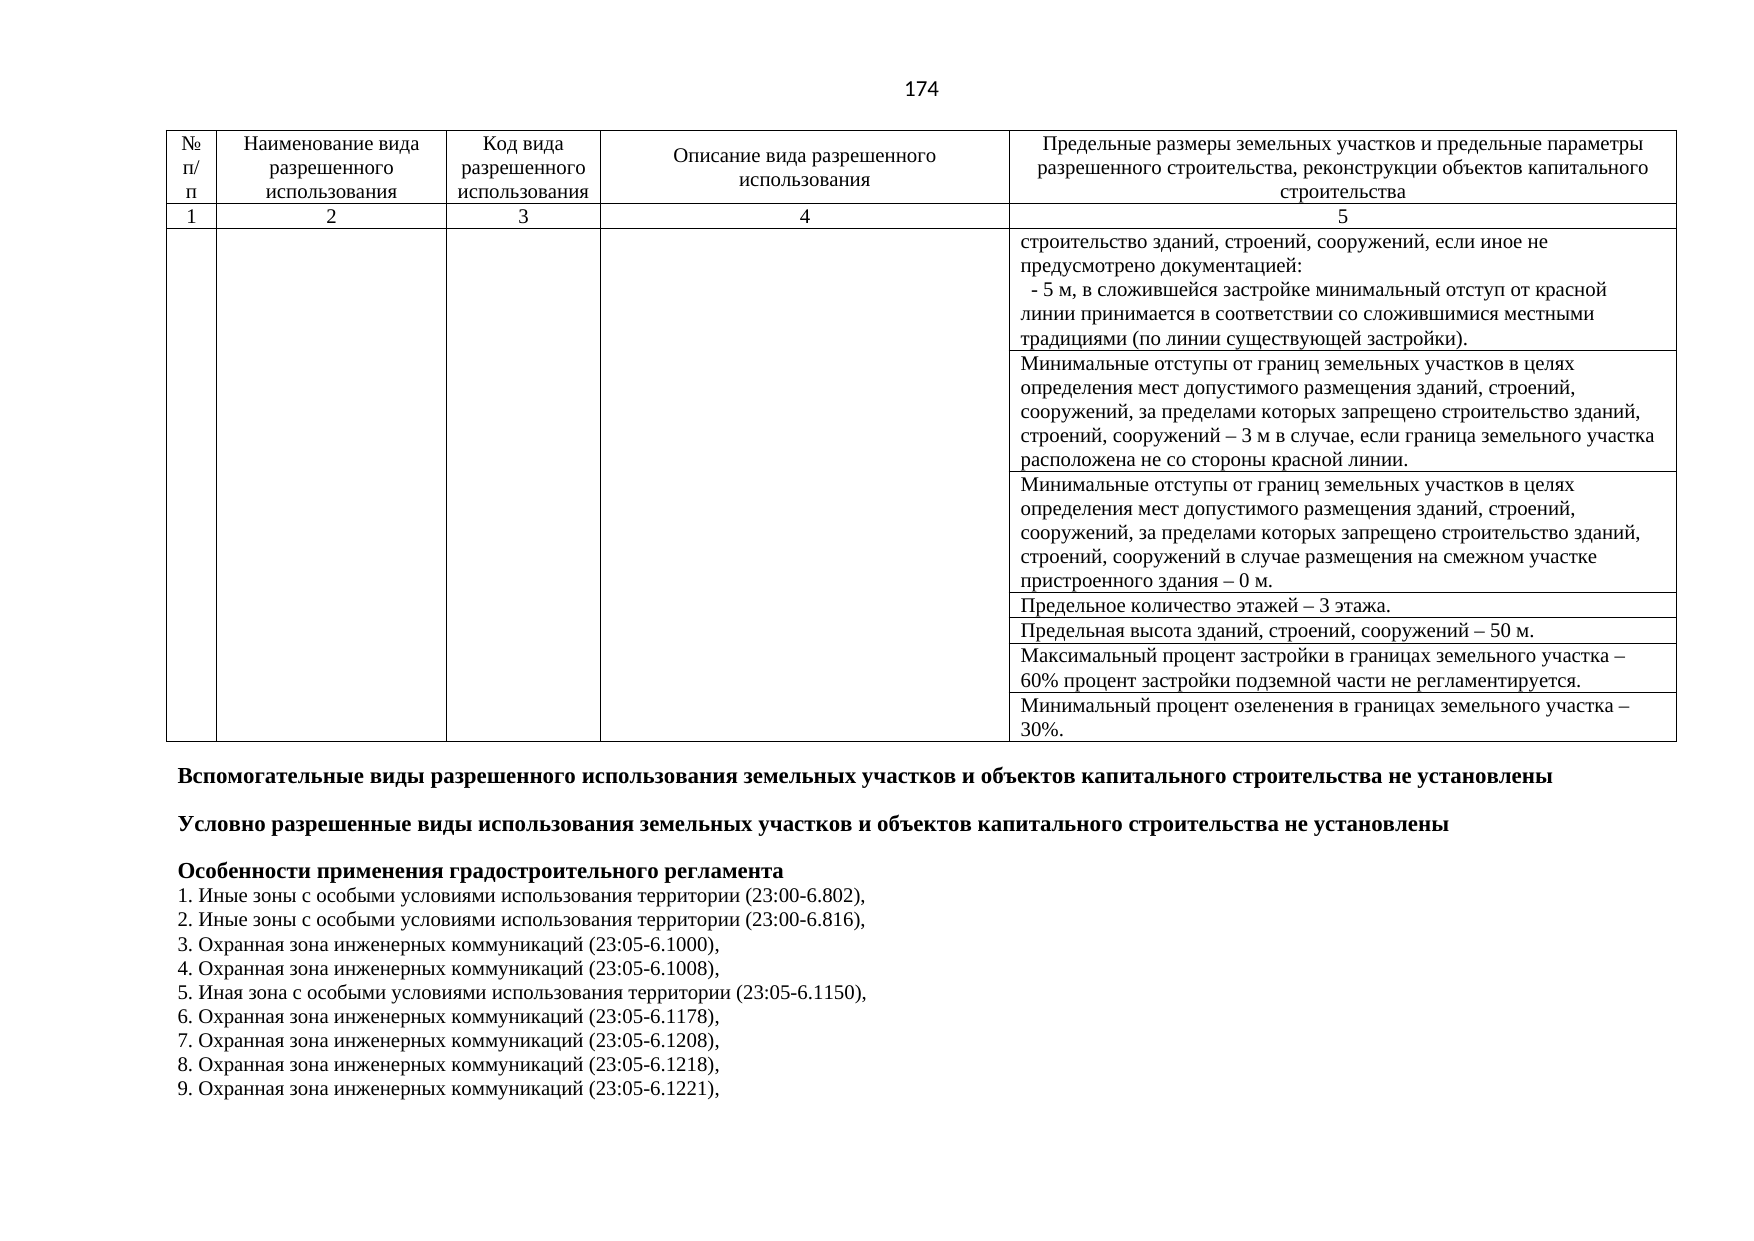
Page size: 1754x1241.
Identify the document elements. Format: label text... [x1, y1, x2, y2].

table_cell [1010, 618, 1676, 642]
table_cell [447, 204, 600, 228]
subtitle Особенности применения градостроительного регламента [177, 857, 1665, 883]
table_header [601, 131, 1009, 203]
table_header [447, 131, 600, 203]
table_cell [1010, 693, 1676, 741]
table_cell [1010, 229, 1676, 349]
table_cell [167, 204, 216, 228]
subtitle Условно разрешенные виды использования земельных участков и объектов капитального строительства не установлены [177, 810, 1665, 836]
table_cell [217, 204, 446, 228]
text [177, 883, 1665, 1100]
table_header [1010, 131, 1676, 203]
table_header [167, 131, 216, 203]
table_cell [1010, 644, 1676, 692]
subtitle Вспомогательные виды разрешенного использования земельных участков и объектов капитального строительства не установлены [177, 763, 1665, 789]
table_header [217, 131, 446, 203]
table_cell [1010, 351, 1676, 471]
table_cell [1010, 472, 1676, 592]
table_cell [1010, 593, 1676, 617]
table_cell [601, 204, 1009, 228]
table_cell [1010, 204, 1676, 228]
